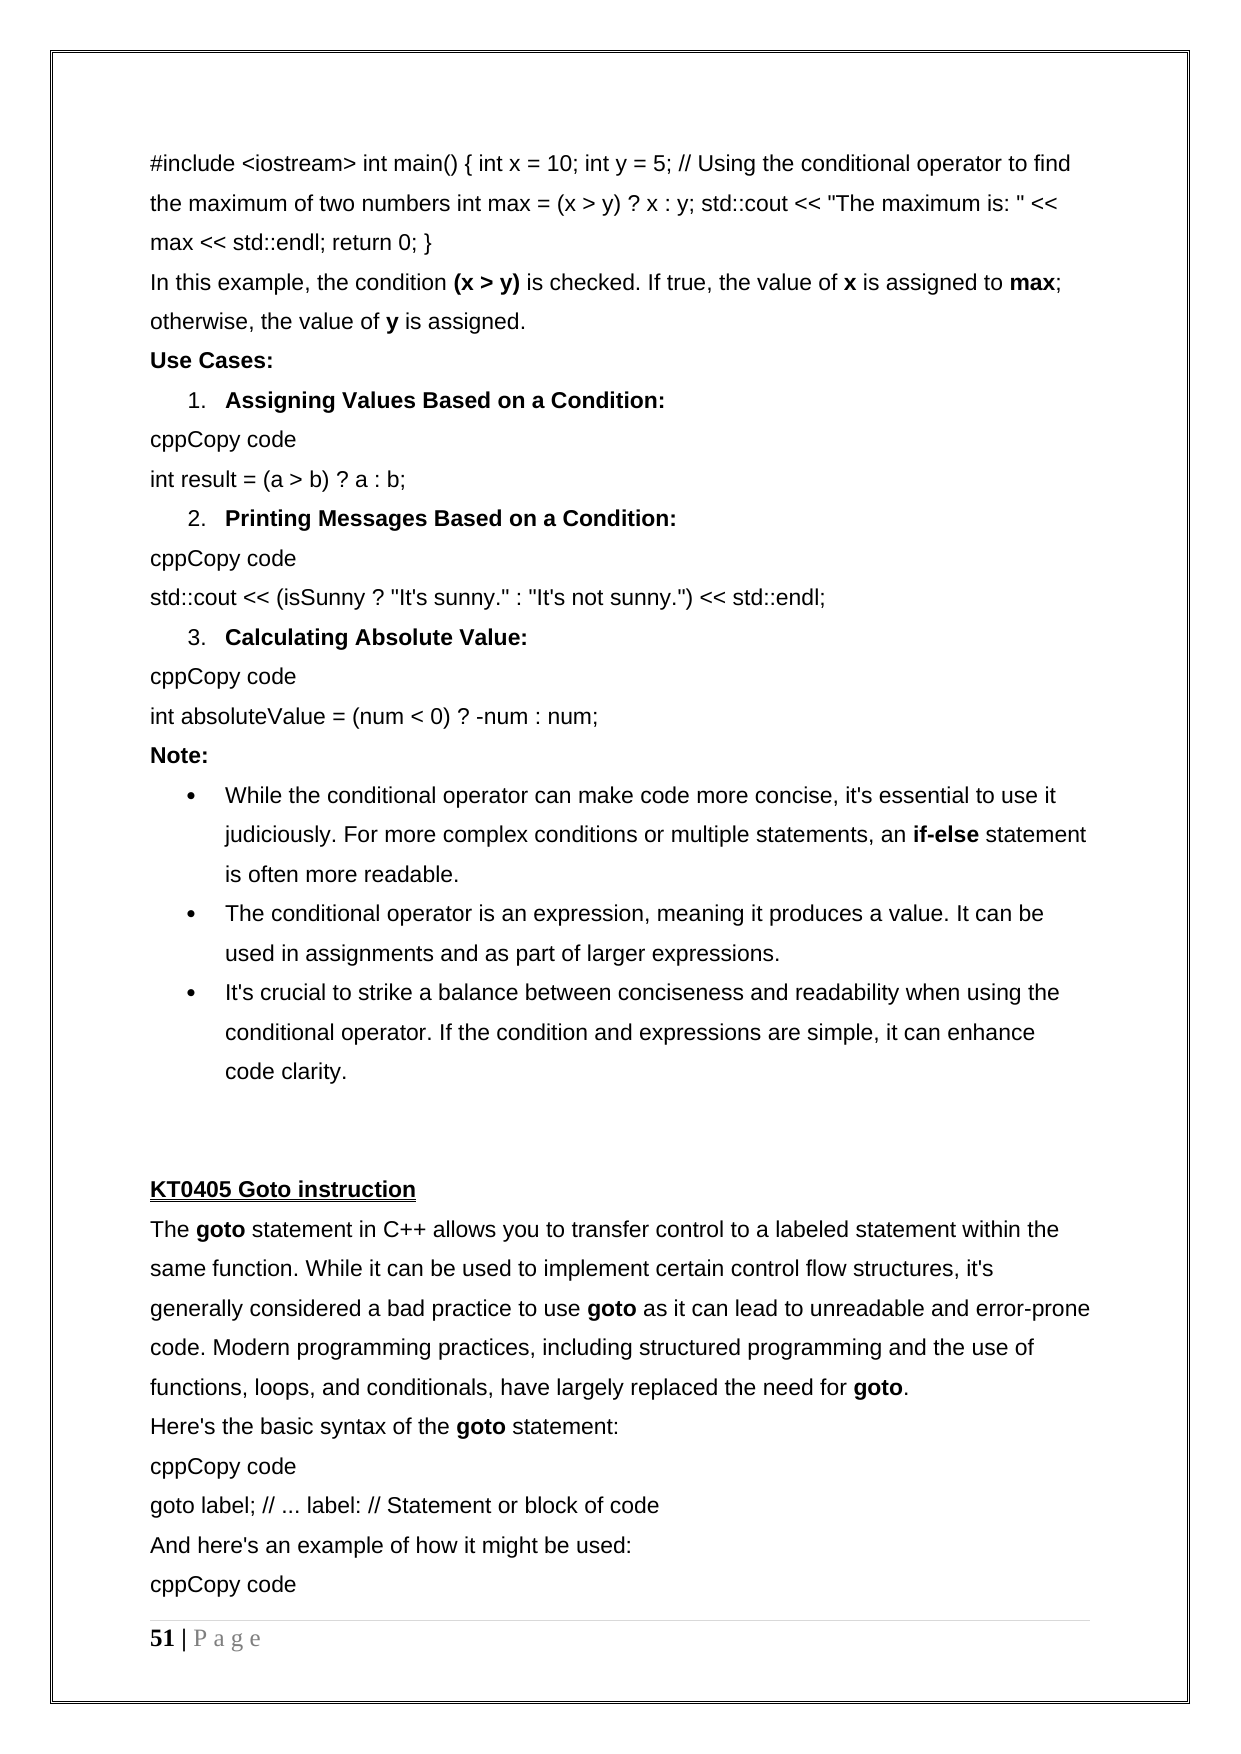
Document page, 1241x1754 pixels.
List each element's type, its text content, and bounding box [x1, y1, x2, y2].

text And here's an example of how it might be used: [150, 1532, 1090, 1558]
text cppCopy code [150, 1571, 1090, 1598]
text Use Cases: [150, 347, 1090, 374]
list The conditional operator is an expression, meaning it produces a value. It can be used in assignments and as part of larger expressions. [187, 900, 1090, 966]
text int absoluteValue = (num < 0) ? -num : num; [150, 703, 1090, 729]
list Printing Messages Based on a Condition: [187, 505, 1090, 532]
text goto label; // ... label: // Statement or block of code [150, 1492, 1090, 1519]
text std::cout << (isSunny ? "It's sunny." : "It's not sunny.") << std::endl; [150, 584, 1090, 611]
list Calculating Absolute Value: [187, 624, 1090, 650]
text cppCopy code [150, 426, 1090, 453]
text #include <iostream> int main() { int x = 10; int y = 5; // Using the conditional operator to find the maximum of two numbers int max = (x > y) ? x : y; std::cout << "The maximum is: " << max << std::endl; return 0; } [150, 150, 1090, 255]
list It's crucial to strike a balance between conciseness and readability when using the conditional operator. If the condition and expressions are simple, it can enhance code clarity. [187, 979, 1090, 1084]
text cppCopy code [150, 663, 1090, 689]
text The goto statement in C++ allows you to transfer control to a labeled statement within the same function. While it can be used to implement certain control flow structures, it's generally considered a bad practice to use goto as it can lead to unreadable and error-prone code. Modern programming practices, including structured programming and the use of functions, loops, and conditionals, have largely replaced the need for goto. [150, 1216, 1090, 1400]
text KT0405 Goto instruction [150, 1176, 1090, 1203]
list While the conditional operator can make code more concise, it's essential to use it judiciously. For more complex conditions or multiple statements, an if-else statement is often more readable. [187, 782, 1090, 887]
text cppCopy code [150, 545, 1090, 571]
list Assigning Values Based on a Condition: [187, 387, 1090, 413]
text cppCopy code [150, 1453, 1090, 1479]
text Note: [150, 742, 1090, 768]
text Here's the basic syntax of the goto statement: [150, 1413, 1090, 1440]
text int result = (a > b) ? a : b; [150, 466, 1090, 492]
text In this example, the condition (x > y) is checked. If true, the value of x is assigned to max; otherwise, the value of y is assigned. [150, 268, 1090, 334]
